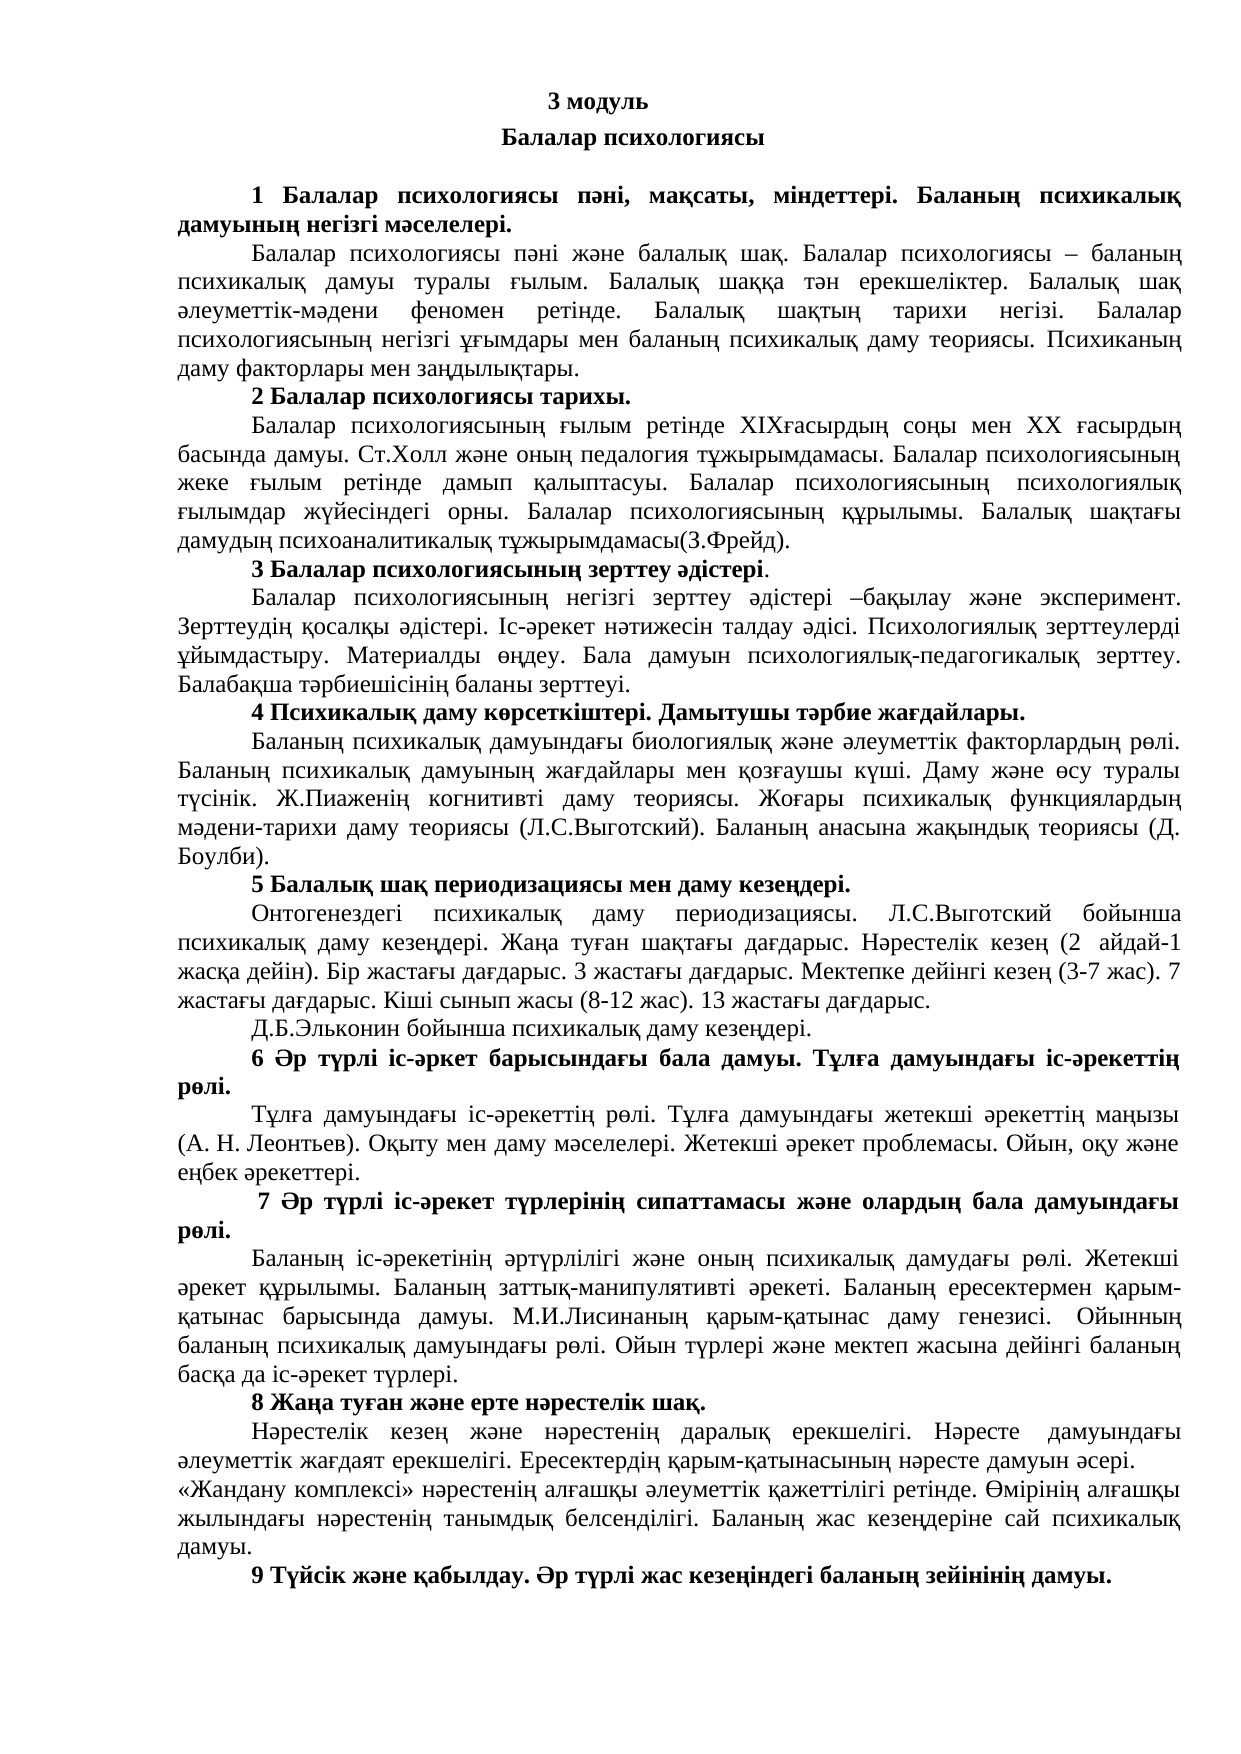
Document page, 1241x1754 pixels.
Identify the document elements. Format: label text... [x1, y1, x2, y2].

text (А. Н. Леонтьев). Оқыту мен даму мәселелері. Жетекші әрекет проблемасы. Ойын, оқу және еңбек әрекеттері. [177, 1128, 1236, 1186]
text әрекет құрылымы. Баланың заттық-манипулятивті әрекеті. Баланың ересектермен қарым- қатынас барысында дамуы. М.И.Лисинаның қарым-қатынас даму генезисі. Ойынның баланың психикалық дамуындағы рөлі. Ойын түрлері және мектеп жасына дейінгі баланың басқа да іс-әрекет түрлері. [177, 1272, 1182, 1387]
text «Жандану комплексі» нәрестенің алғашқы әлеуметтік қажеттілігі ретінде. Өмірінің алғашқы жылындағы нәрестенің танымдық белсенділігі. Баланың жас кезеңдеріне сай психикалық дамуы. [177, 1474, 1181, 1560]
text Баланың іс-әрекетінің әртүрлілігі және оның психикалық дамудағы рөлі. Жетекші [251, 1244, 1240, 1272]
list Балалар психологиясының зерттеу әдістері. [251, 554, 1240, 582]
text Балалар психологиясы [251, 122, 811, 151]
text Баланың психикалық дамуындағы биологиялық және әлеуметтік факторлардың рөлі. Баланың психикалық дамуының жағдайлары мен қозғаушы күші. Даму және өсу туралы түсінік. Ж.Пиаженің когнитивті даму теориясы. Жоғары психикалық функциялардың мәдени-тарихи даму теориясы (Л.С.Выготский). Баланың анасына жақындық теориясы (Д. Боулби). [177, 726, 1181, 870]
text Онтогенездегі психикалық даму периодизациясы. Л.С.Выготский бойынша психикалық даму кезеңдері. Жаңа туған шақтағы дағдарыс. Нәрестелік кезең (2 айдай-1 жасқа дейін). Бір жастағы дағдарыс. 3 жастағы дағдарыс. Мектепке дейінгі кезең (3-7 жас). 7 жастағы дағдарыс. Кіші сынып жасы (8-12 жас). 13 жастағы дағдарыс. [177, 898, 1182, 1013]
list Балалық шақ периодизациясы мен даму кезеңдері. [251, 870, 1240, 898]
text Балалар психологиясы пәні және балалық шақ. Балалар психологиясы – баланың психикалық дамуы туралы ғылым. Балалық шаққа тән ерекшеліктер. Балалық шақ әлеуметтік-мәдени феномен ретінде. Балалық шақтың тарихи негізі. Балалар психологиясының негізгі ұғымдары мен баланың психикалық даму теориясы. Психиканың даму факторлары мен заңдылықтары. [177, 238, 1182, 381]
text рөлі. [177, 1215, 1240, 1244]
list Түйсік және қабылдау. Әр түрлі жас кезеңіндегі баланың зейінінің дамуы. [251, 1560, 1240, 1589]
text рөлі. [177, 1071, 1240, 1100]
list Балалар психологиясы пәні, мақсаты, міндеттері. Баланың психикалық дамуының негізгі мәселелері. [177, 180, 1181, 238]
list Балалар психологиясы тарихы. [251, 381, 1240, 410]
list Жаңа туған және ерте нәрестелік шақ. [251, 1388, 1240, 1416]
text Балалар психологиясының ғылым ретінде ХІХғасырдың соңы мен ХХ ғасырдың басында дамуы. Ст.Холл және оның педалогия тұжырымдамасы. Балалар психологиясының жеке ғылым ретінде дамып қалыптасуы. Балалар психологиясының психологиялық ғылымдар жүйесіндегі орны. Балалар психологиясының құрылымы. Балалық шақтағы дамудың психоаналитикалық тұжырымдамасы(З.Фрейд). [177, 410, 1181, 554]
text Нәрестелік кезең және нәрестенің даралық ерекшелігі. Нәресте дамуындағы әлеуметтік жағдаят ерекшелігі. Ересектердің қарым-қатынасының нәресте дамуын әсері. [177, 1416, 1181, 1474]
list Әр түрлі іс-әрекет түрлерінің сипаттамасы және олардың бала дамуындағы [257, 1186, 1240, 1215]
list Әр түрлі іс-әркет барысындағы бала дамуы. Тұлға дамуындағы іс-әрекеттің [251, 1043, 1240, 1071]
text 3 модуль [548, 86, 811, 115]
text Балалар психологиясының негізгі зерттеу әдістері –бақылау және эксперимент. Зерттеудің қосалқы әдістері. Іс-әрекет нәтижесін талдау әдісі. Психологиялық зерттеулерді ұйымдастыру. Материалды өңдеу. Бала дамуын психологиялық-педагогикалық зерттеу. Балабақша тәрбиешісінің баланы зерттеуі. [177, 582, 1182, 697]
text Д.Б.Эльконин бойынша психикалық даму кезеңдері. [251, 1013, 1240, 1042]
list Психикалық даму көрсеткіштері. Дамытушы тәрбие жағдайлары. [251, 697, 1240, 726]
text Тұлға дамуындағы іс-әрекеттің рөлі. Тұлға дамуындағы жетекші әрекеттің маңызы [251, 1100, 1240, 1128]
